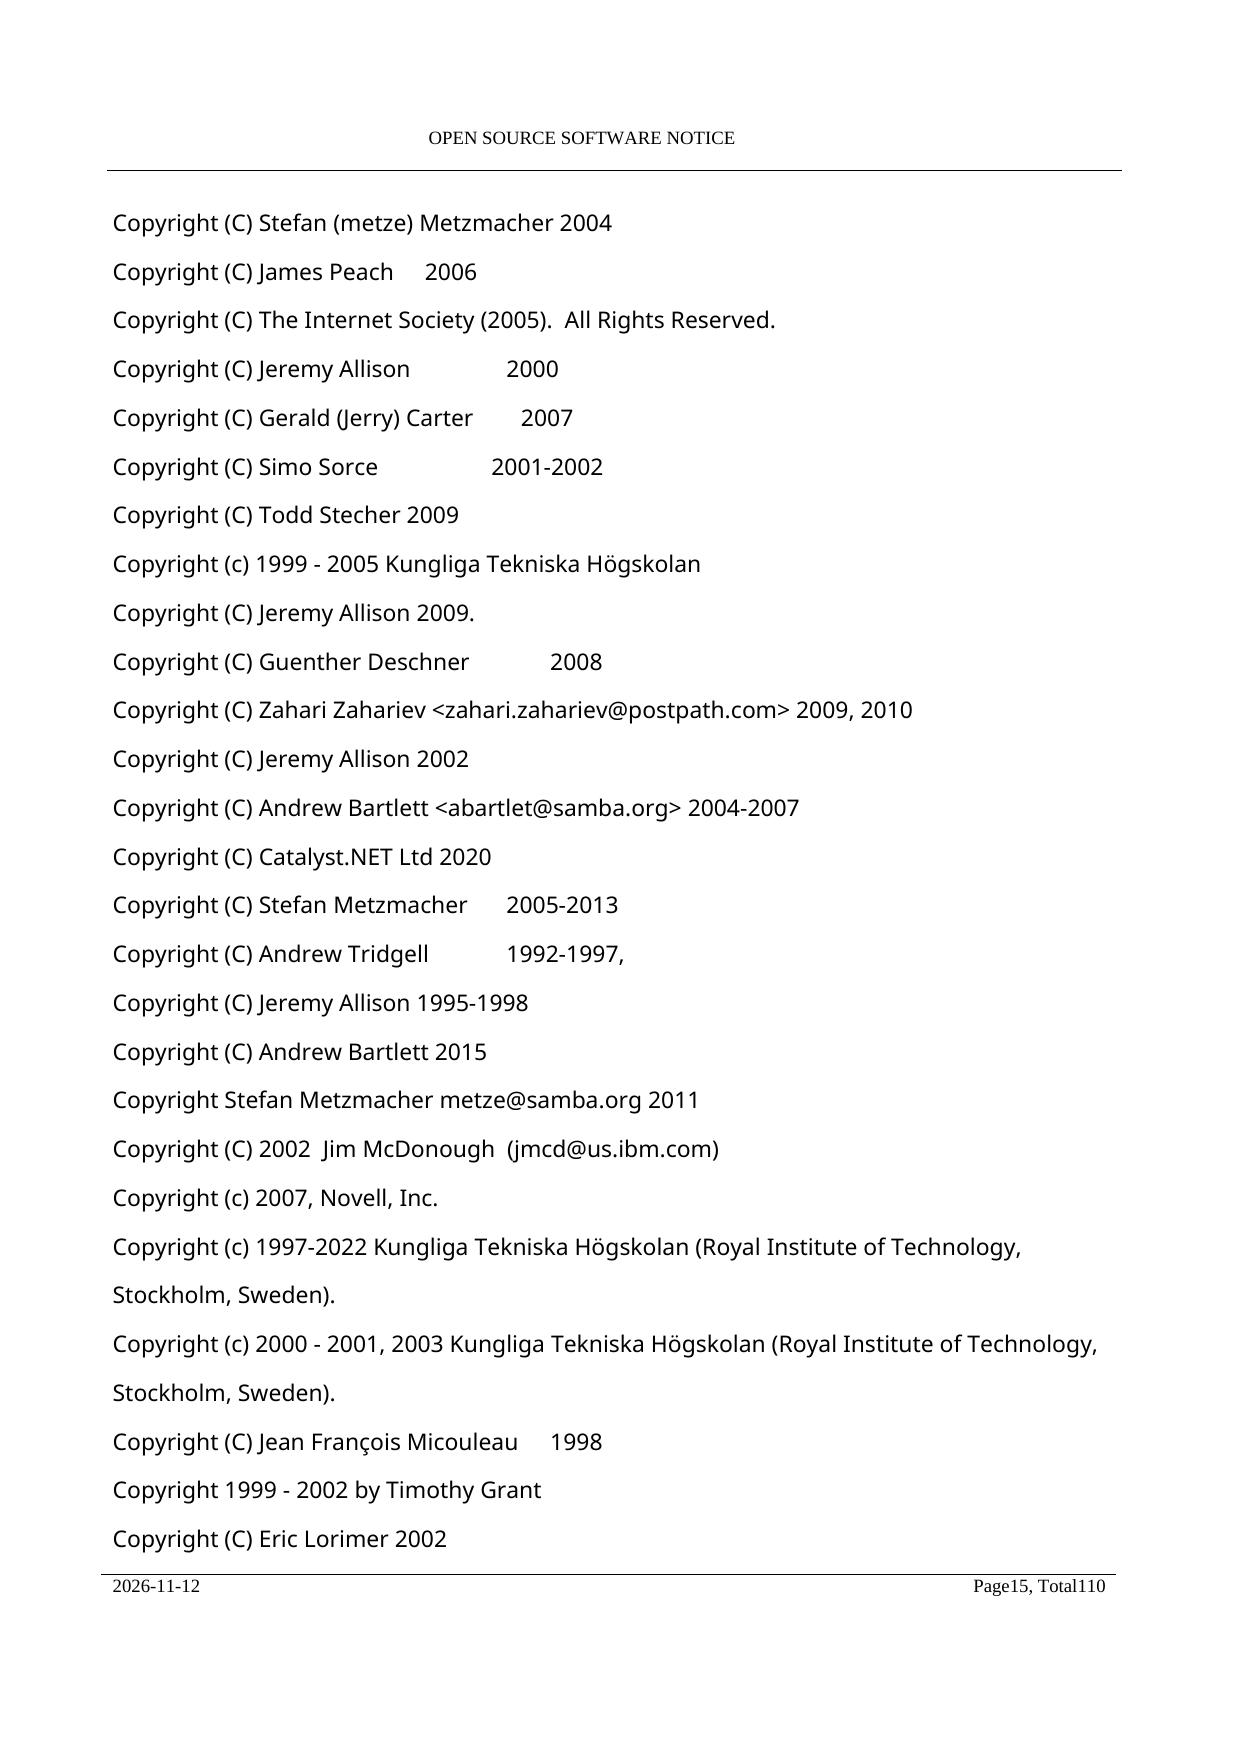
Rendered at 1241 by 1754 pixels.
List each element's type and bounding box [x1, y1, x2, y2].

text [112, 206, 1128, 1555]
